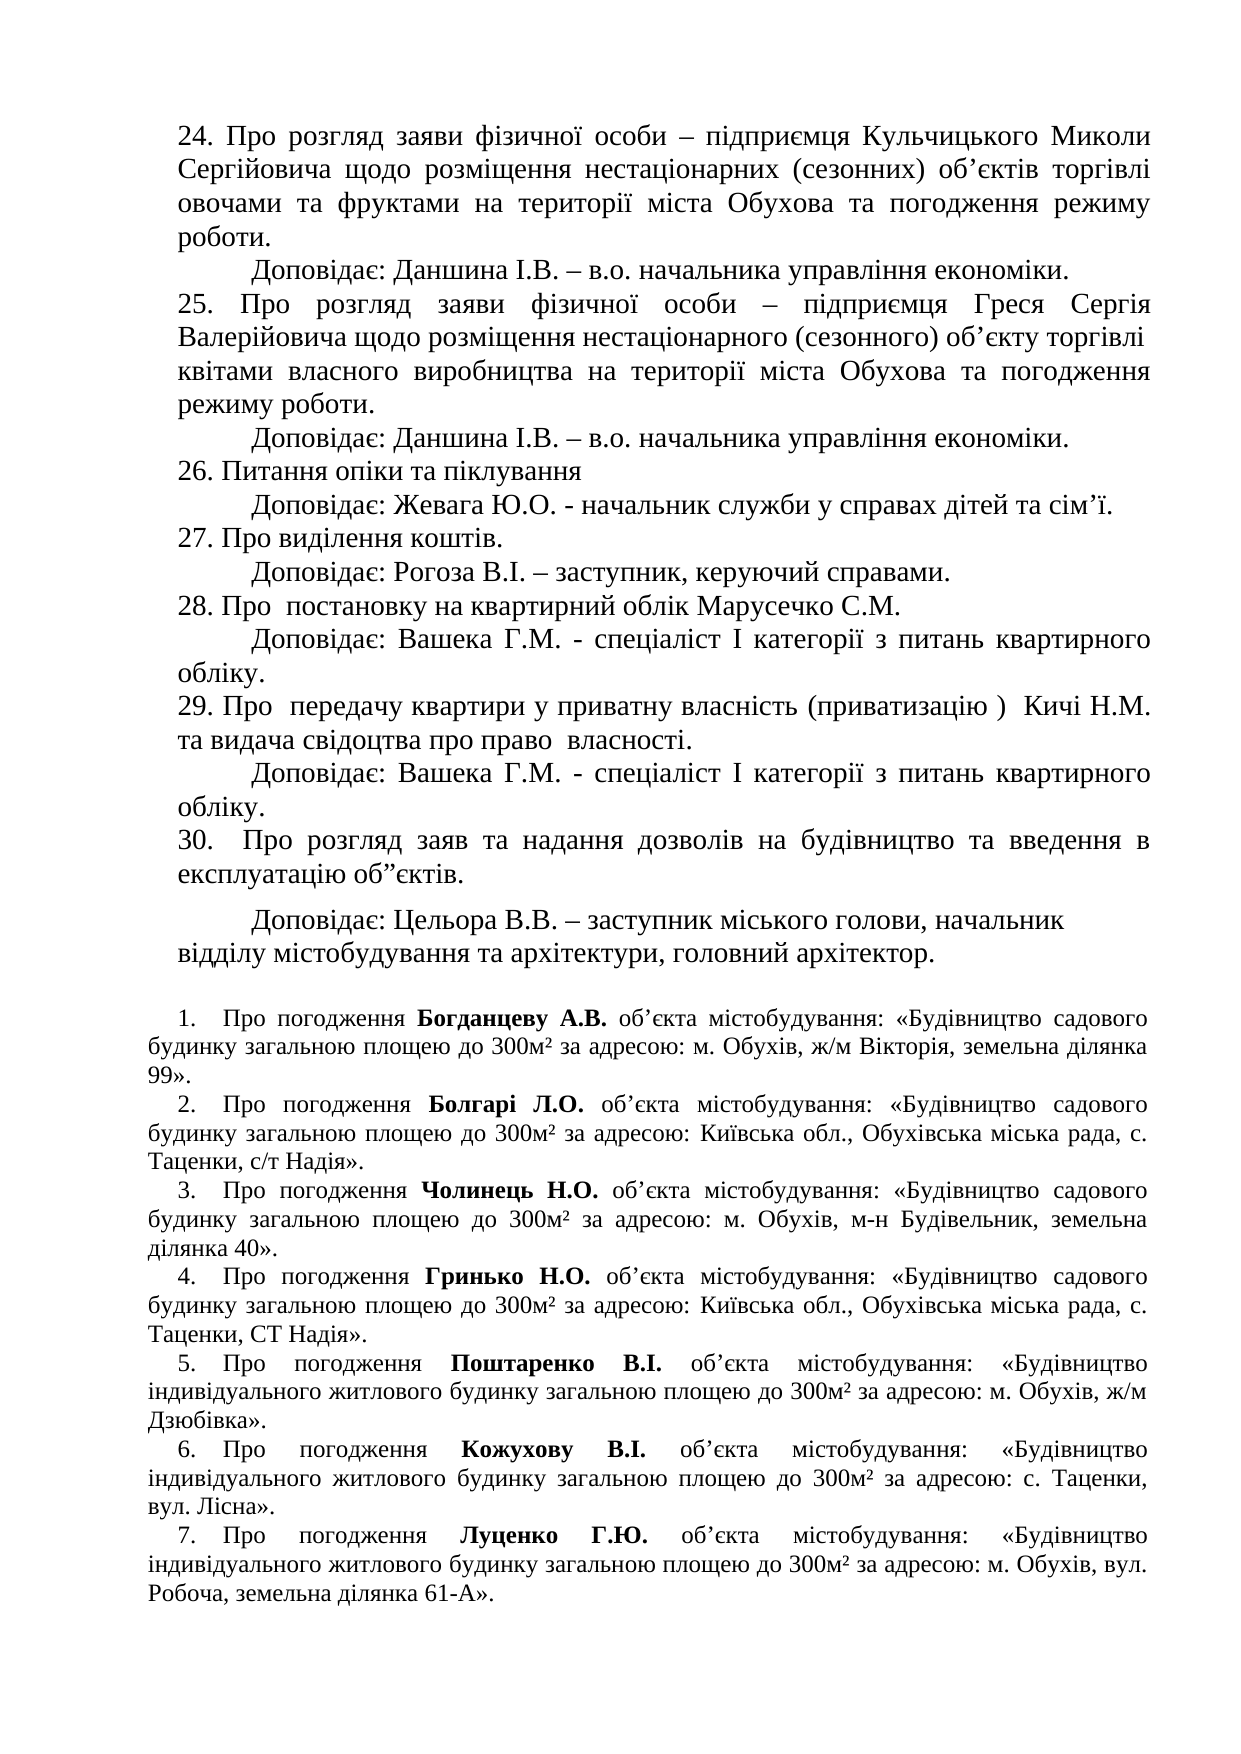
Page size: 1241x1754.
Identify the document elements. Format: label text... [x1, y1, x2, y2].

list Про погодження Кожухову В.І. об’єкта містобудування: «Будівництво індивідуального житлового будинку загальною площею до 300м² за адресою: с. Таценки, вул. Лісна». [148, 1434, 1148, 1520]
text Доповідає: Вашека Г.М. - спеціаліст І категорії з питань квартирного обліку. [177, 755, 1152, 822]
text 29. Про передачу квартири у приватну власність (приватизацію ) Кичі Н.М. та видача свідоцтва про право власності. [177, 688, 1152, 755]
text Доповідає: Рогоза В.І. – заступник, керуючий справами. [177, 554, 1152, 588]
list Про погодження Поштаренко В.І. об’єкта містобудування: «Будівництво індивідуального житлового будинку загальною площею до 300м² за адресою: м. Обухів, ж/м Дзюбівка». [148, 1348, 1148, 1434]
list Про погодження Болгарі Л.О. об’єкта містобудування: «Будівництво садового будинку загальною площею до 300м² за адресою: Київська обл., Обухівська міська рада, с. Таценки, с/т Надія». [148, 1089, 1148, 1175]
text Доповідає: Цельора В.В. – заступник міського голови, начальник відділу містобудування та архітектури, головний архітектор. [177, 902, 1152, 969]
list Про погодження Богданцеву А.В. об’єкта містобудування: «Будівництво садового будинку загальною площею до 300м² за адресою: м. Обухів, ж/м Вікторія, земельна ділянка 99». [148, 1003, 1148, 1089]
text 26. Питання опіки та піклування [177, 453, 1152, 487]
list Про погодження Гринько Н.О. об’єкта містобудування: «Будівництво садового будинку загальною площею до 300м² за адресою: Київська обл., Обухівська міська рада, с. Таценки, СТ Надія». [148, 1261, 1148, 1348]
text 27. Про виділення коштів. [177, 521, 1152, 554]
text Доповідає: Жевага Ю.О. - начальник служби у справах дітей та сім’ї. [177, 487, 1152, 521]
text 25. Про розгляд заяви фізичної особи – підприємця Греся Сергія Валерійовича щодо розміщення нестаціонарного (сезонного) об’єкту торгівлі [177, 286, 1152, 353]
text квітами власного виробництва на території міста Обухова та погодження режиму роботи. [177, 353, 1152, 420]
list Про погодження Чолинець Н.О. об’єкта містобудування: «Будівництво садового будинку загальною площею до 300м² за адресою: м. Обухів, м-н Будівельник, земельна ділянка 40». [148, 1175, 1148, 1261]
text Доповідає: Даншина І.В. – в.о. начальника управління економіки. [177, 420, 1152, 453]
text 30. Про розгляд заяв та надання дозволів на будівництво та введення в експлуатацію об”єктів. [177, 822, 1152, 889]
list Про погодження Луценко Г.Ю. об’єкта містобудування: «Будівництво індивідуального житлового будинку загальною площею до 300м² за адресою: м. Обухів, вул. Робоча, земельна ділянка 61-А». [148, 1520, 1148, 1606]
text Доповідає: Вашека Г.М. - спеціаліст І категорії з питань квартирного обліку. [177, 621, 1152, 688]
text Доповідає: Даншина І.В. – в.о. начальника управління економіки. [177, 252, 1152, 286]
text 28. Про постановку на квартирний облік Марусечко С.М. [177, 588, 1152, 621]
text 24. Про розгляд заяви фізичної особи – підприємця Кульчицького Миколи Сергійовича щодо розміщення нестаціонарних (сезонних) об’єктів торгівлі овочами та фруктами на території міста Обухова та погодження режиму роботи. [177, 118, 1152, 252]
